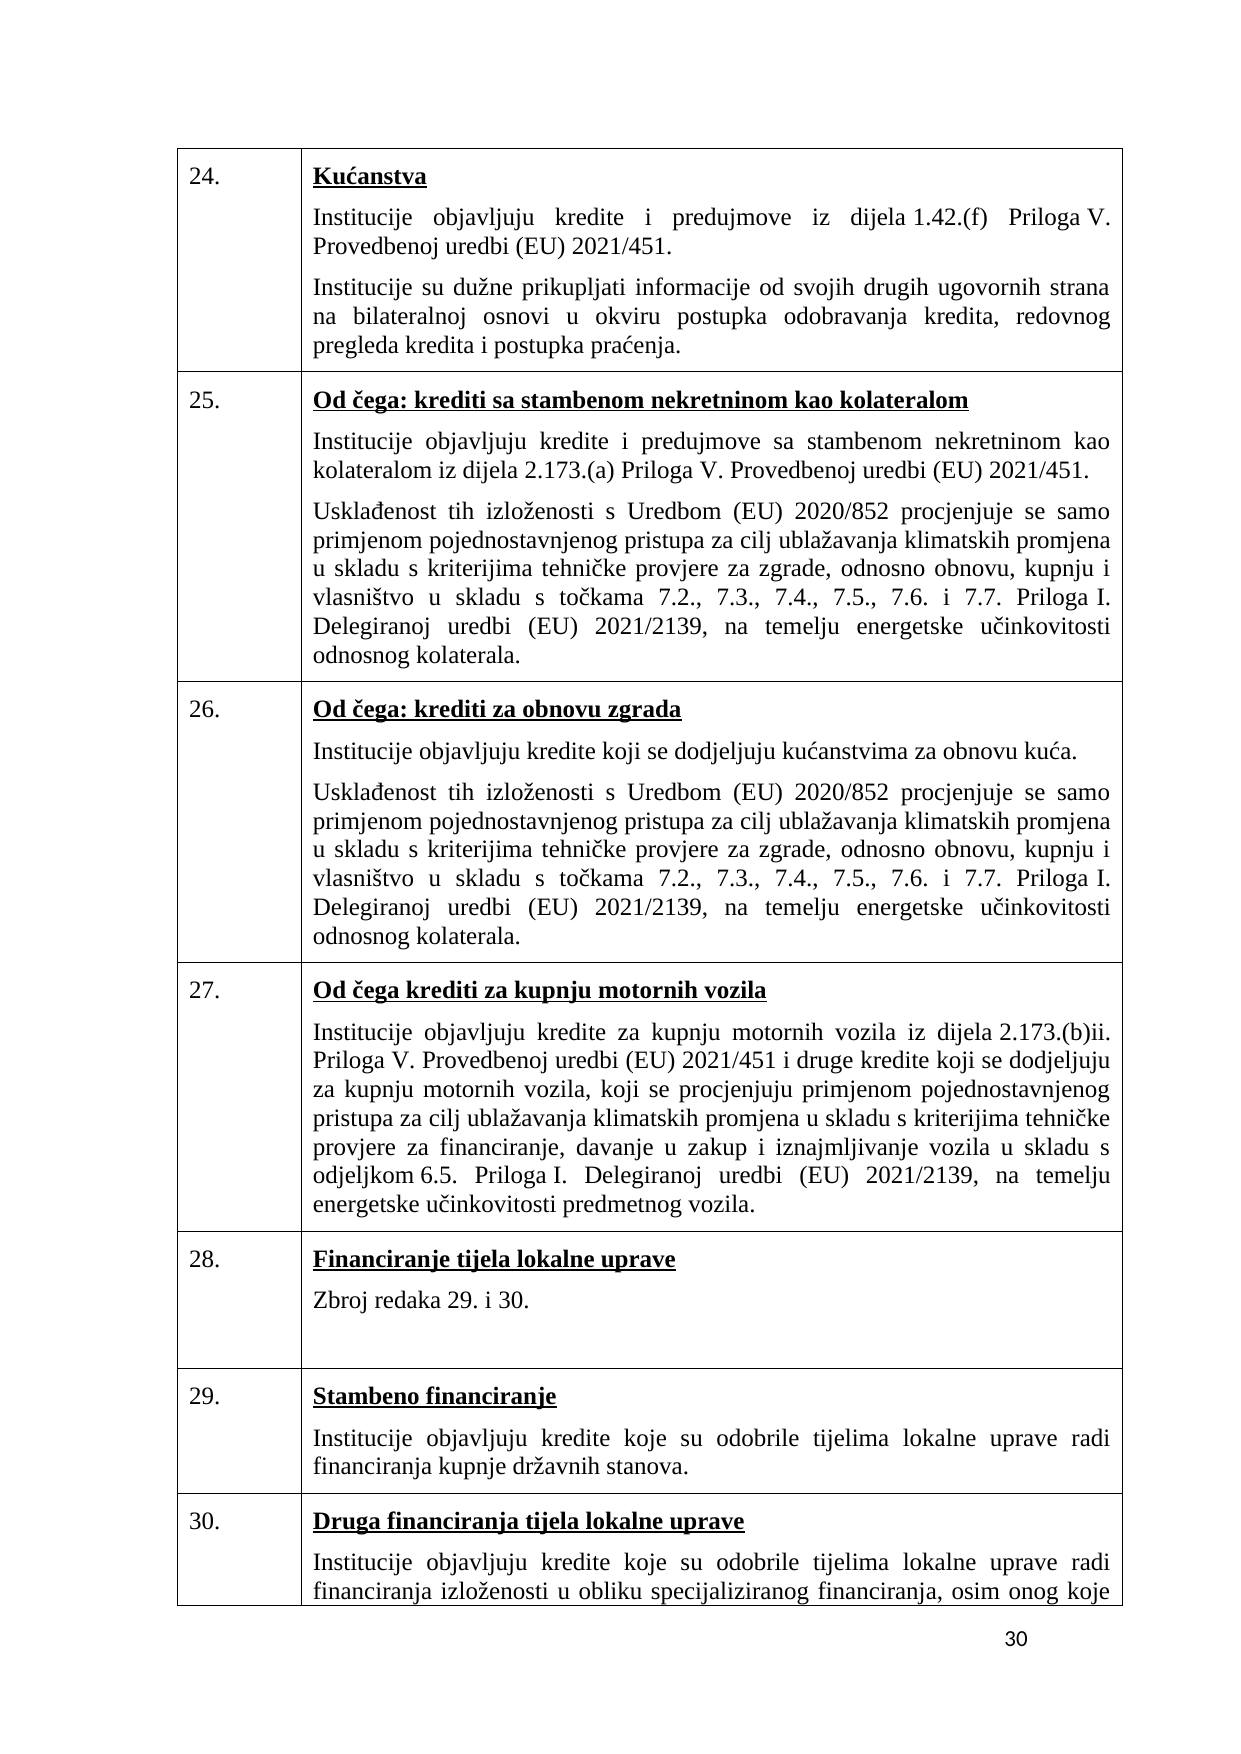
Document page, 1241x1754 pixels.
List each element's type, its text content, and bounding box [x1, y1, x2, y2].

table_cell 25. [178, 372, 301, 681]
table_cell 24. [178, 149, 301, 371]
table_cell Od čega krediti za kupnju motornih vozila Institucije objavljuju kredite za kupnju motornih vozila iz dijela 2.173.(b)ii. Priloga V. Provedbenoj uredbi (EU) 2021/451 i druge kredite koji se dodjeljuju za kupnju motornih vozila, koji se procjenjuju primjenom pojednostavnjenog pristupa za cilj ublažavanja klimatskih promjena u skladu s kriterijima tehničke provjere za financiranje, davanje u zakup i iznajmljivanje vozila u skladu s odjeljkom 6.5. Priloga I. Delegiranoj uredbi (EU) 2021/2139, na temelju energetske učinkovitosti predmetnog vozila. [302, 963, 1122, 1231]
table_cell Kućanstva Institucije objavljuju kredite i predujmove iz dijela 1.42.(f) Priloga V. Provedbenoj uredbi (EU) 2021/451. Institucije su dužne prikupljati informacije od svojih drugih ugovornih strana na bilateralnoj osnovi u okviru postupka odobravanja kredita, redovnog pregleda kredita i postupka praćenja. [302, 149, 1122, 371]
table_cell 26. [178, 682, 301, 962]
table_cell Od čega: krediti za obnovu zgrada Institucije objavljuju kredite koji se dodjeljuju kućanstvima za obnovu kuća. Usklađenost tih izloženosti s Uredbom (EU) 2020/852 procjenjuje se samo primjenom pojednostavnjenog pristupa za cilj ublažavanja klimatskih promjena u skladu s kriterijima tehničke provjere za zgrade, odnosno obnovu, kupnju i vlasništvo u skladu s točkama 7.2., 7.3., 7.4., 7.5., 7.6. i 7.7. Priloga I. Delegiranoj uredbi (EU) 2021/2139, na temelju energetske učinkovitosti odnosnog kolaterala. [302, 682, 1122, 962]
table_cell 27. [178, 963, 301, 1231]
table_cell 28. [178, 1232, 301, 1368]
table_cell Stambeno financiranje Institucije objavljuju kredite koje su odobrile tijelima lokalne uprave radi financiranja kupnje državnih stanova. [302, 1369, 1122, 1493]
table_cell Financiranje tijela lokalne uprave Zbroj redaka 29. i 30. [302, 1232, 1122, 1368]
table_cell 30. [178, 1494, 301, 1605]
table_cell 29. [178, 1369, 301, 1493]
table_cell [302, 1494, 1122, 1605]
table_cell Od čega: krediti sa stambenom nekretninom kao kolateralom Institucije objavljuju kredite i predujmove sa stambenom nekretninom kao kolateralom iz dijela 2.173.(a) Priloga V. Provedbenoj uredbi (EU) 2021/451. Usklađenost tih izloženosti s Uredbom (EU) 2020/852 procjenjuje se samo primjenom pojednostavnjenog pristupa za cilj ublažavanja klimatskih promjena u skladu s kriterijima tehničke provjere za zgrade, odnosno obnovu, kupnju i vlasništvo u skladu s točkama 7.2., 7.3., 7.4., 7.5., 7.6. i 7.7. Priloga I. Delegiranoj uredbi (EU) 2021/2139, na temelju energetske učinkovitosti odnosnog kolaterala. [302, 372, 1122, 681]
